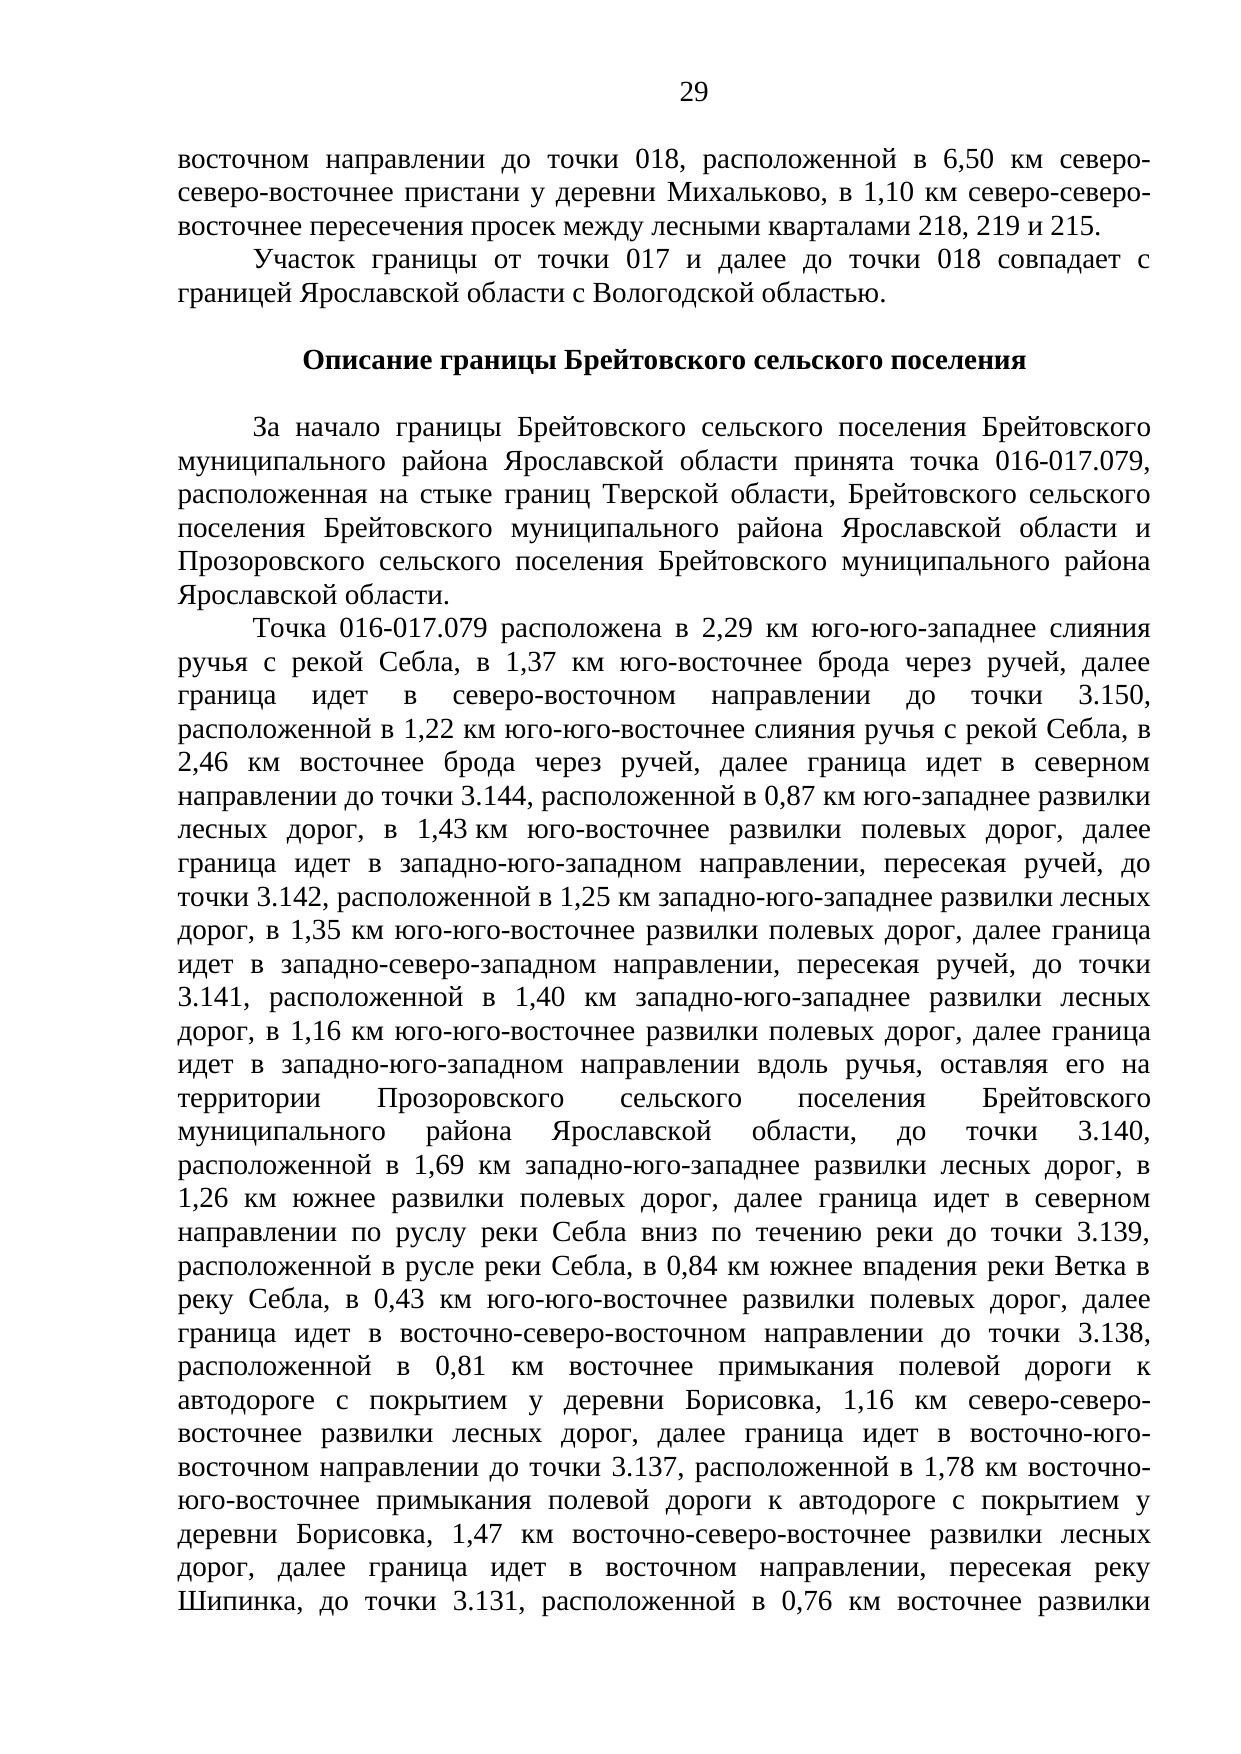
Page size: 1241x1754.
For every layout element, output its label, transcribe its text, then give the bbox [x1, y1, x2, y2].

text За начало границы Брейтовского сельского поселения Брейтовского муниципального района Ярославской области принята точка 016-017.079, расположенная на стыке границ Тверской области, Брейтовского сельского поселения Брейтовского муниципального района Ярославской области и Прозоровского сельского поселения Брейтовского муниципального района Ярославской области. [177, 409, 1152, 610]
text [177, 610, 1152, 1617]
text Участок границы от точки 017 и далее до точки 018 совпадает с границей Ярославской области с Вологодской областью. [177, 241, 1152, 308]
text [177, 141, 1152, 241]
text Описание границы Брейтовского сельского поселения [177, 342, 1152, 376]
